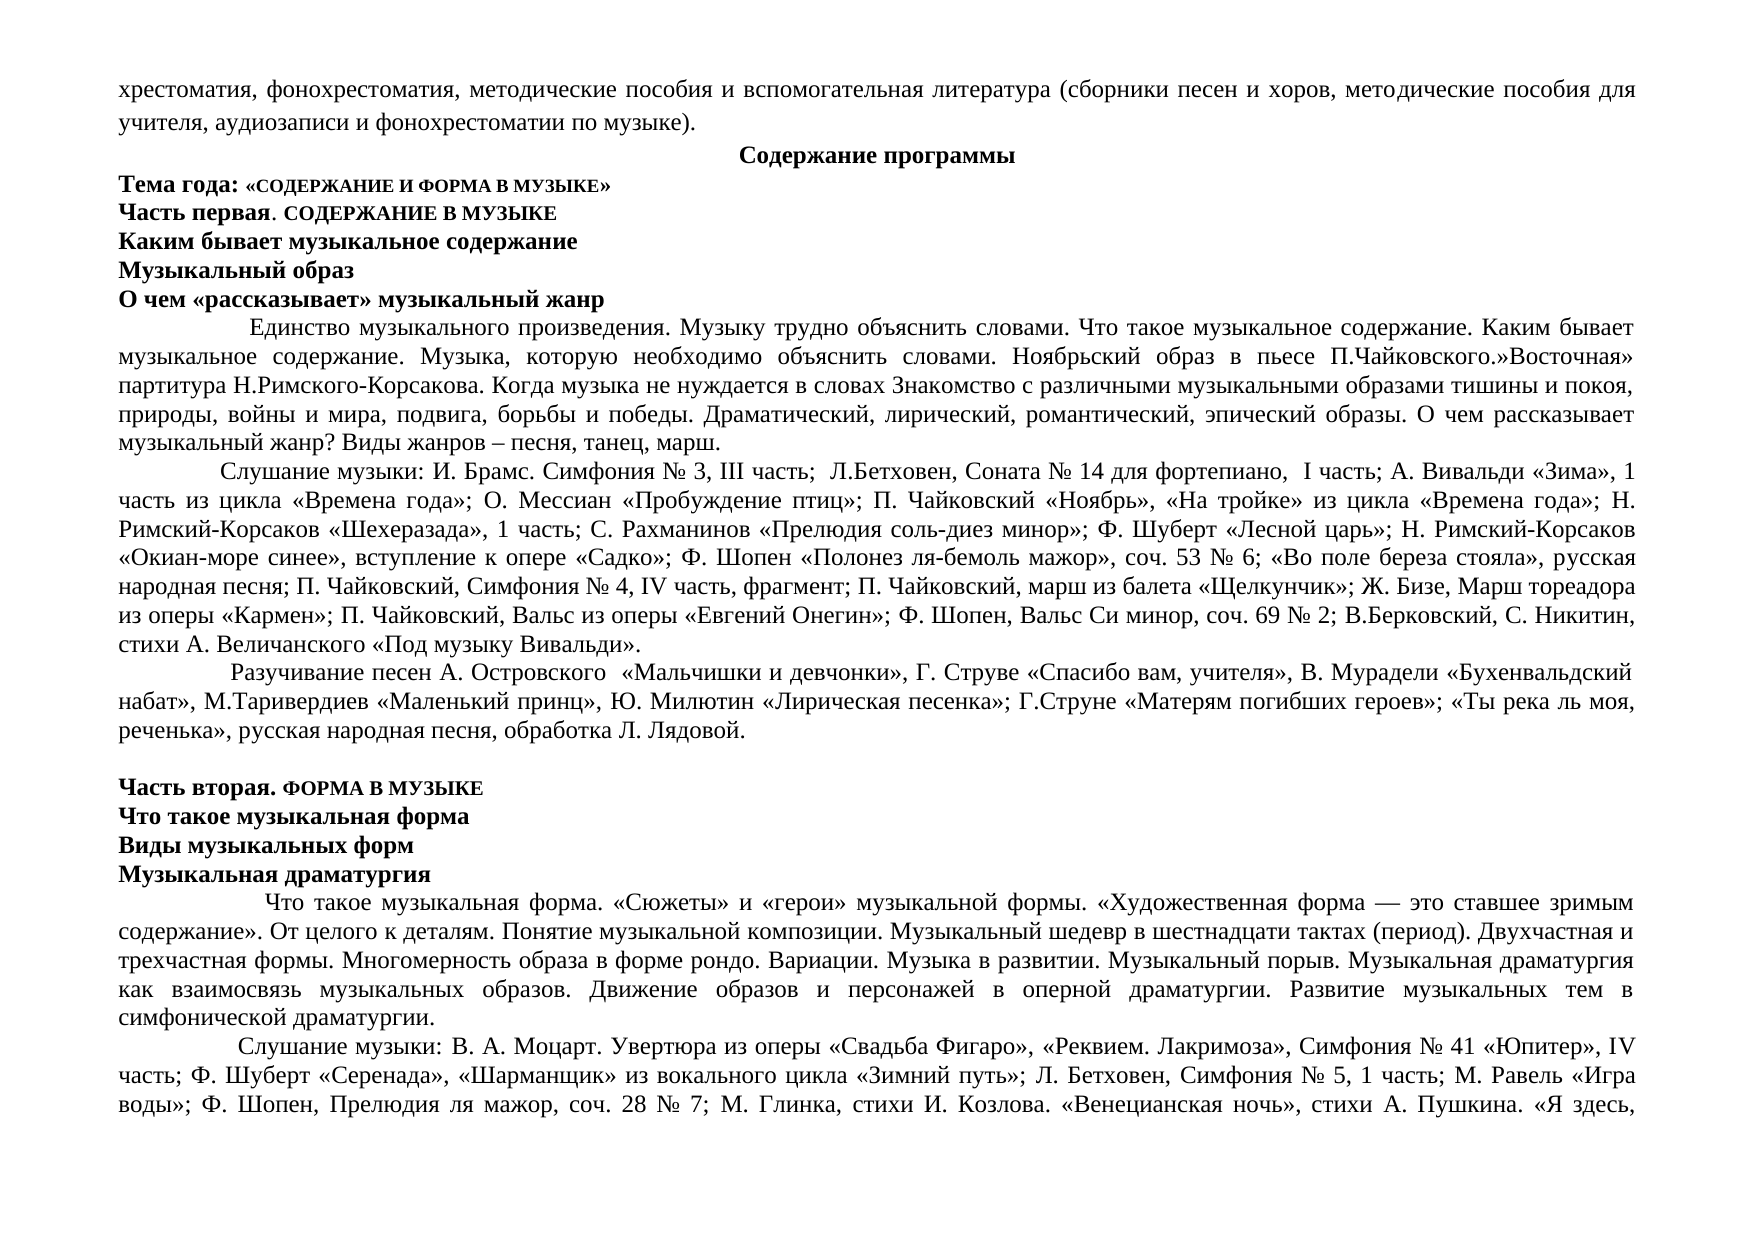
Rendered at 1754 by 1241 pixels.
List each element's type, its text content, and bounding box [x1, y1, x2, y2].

text О чем «рассказывает» музыкальный жанр [118, 284, 1636, 312]
text Музыкальный образ [118, 255, 1636, 284]
text Слушание музыки: И. Брамс. Симфония № 3, III часть; Л.Бетховен, Соната № 14 для фортепиано, I часть; А. Вивальди «Зима», 1 часть из цикла «Времена года»; О. Мессиан «Пробуждение птиц»; П. Чайковский «Ноябрь», «На тройке» из цикла «Времена года»; Н. Римский-Корсаков «Шехеразада», 1 часть; С. Рахманинов «Прелюдия соль-диез минор»; Ф. Шуберт «Лесной царь»; Н. Римский-Корсаков «Окиан-море синее», вступление к опере «Садко»; Ф. Шопен «Полонез ля-бемоль мажор», соч. 53 № 6; «Во поле береза стояла», русская народная песня; П. Чайковский, Симфония № 4, IV часть, фрагмент; П. Чайковский, марш из балета «Щелкунчик»; Ж. Бизе, Марш тореадора из оперы «Кармен»; П. Чайковский, Вальс из оперы «Евгений Онегин»; Ф. Шопен, Вальс Си минор, соч. 69 № 2; В.Берковский, С. Никитин, стихи А. Величанского «Под музыку Вивальди». [118, 456, 1636, 657]
text Часть вторая. ФОРМА В МУЗЫКЕ [118, 772, 1636, 801]
text Виды музыкальных форм [118, 830, 1636, 859]
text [118, 1031, 1636, 1117]
text Что такое музыкальная форма [118, 801, 1636, 830]
text Музыкальная драматургия [118, 859, 1636, 887]
text Часть первая. СОДЕРЖАНИЕ В МУЗЫКЕ [118, 197, 1636, 226]
text Содержание программы [118, 140, 1636, 169]
text Что такое музыкальная форма. «Сюжеты» и «герои» музыкальной формы. «Художественная форма — это ставшее зримым содержание». От целого к деталям. Понятие музыкальной композиции. Музыкальный шедевр в шестнадцати тактах (период). Двухчастная и трехчастная формы. Многомерность образа в форме рондо. Вариации. Музыка в развитии. Музыкальный порыв. Музыкальная драматургия как взаимосвязь музыкальных образов. Движение образов и персонажей в оперной драматургии. Развитие музыкальных тем в симфонической драматургии. [118, 887, 1636, 1031]
text Разучивание песен А. Островского «Мальчишки и девчонки», Г. Струве «Спасибо вам, учителя», В. Мурадели «Бухенвальдский набат», М.Таривердиев «Маленький принц», Ю. Милютин «Лирическая песенка»; Г.Струне «Матерям погибших героев»; «Ты река ль моя, реченька», русская народная песня, обработка Л. Лядовой. [118, 657, 1636, 744]
text Тема года: «СОДЕРЖАНИЕ И ФОРМА В МУЗЫКЕ» [118, 169, 1636, 197]
text Каким бывает музыкальное содержание [118, 226, 1636, 255]
text Единство музыкального произведения. Музыку трудно объяснить словами. Что такое музыкальное содержание. Каким бывает музыкальное содержание. Музыка, которую необходимо объяснить словами. Ноябрьский образ в пьесе П.Чайковского.»Восточная» партитура Н.Римского-Корсакова. Когда музыка не нуждается в словах Знакомство с различными музыкальными образами тишины и покоя, природы, войны и мира, подвига, борьбы и победы. Драматический, лирический, романтический, эпический образы. О чем рассказывает музыкальный жанр? Виды жанров – песня, танец, марш. [118, 312, 1636, 456]
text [118, 74, 1636, 136]
